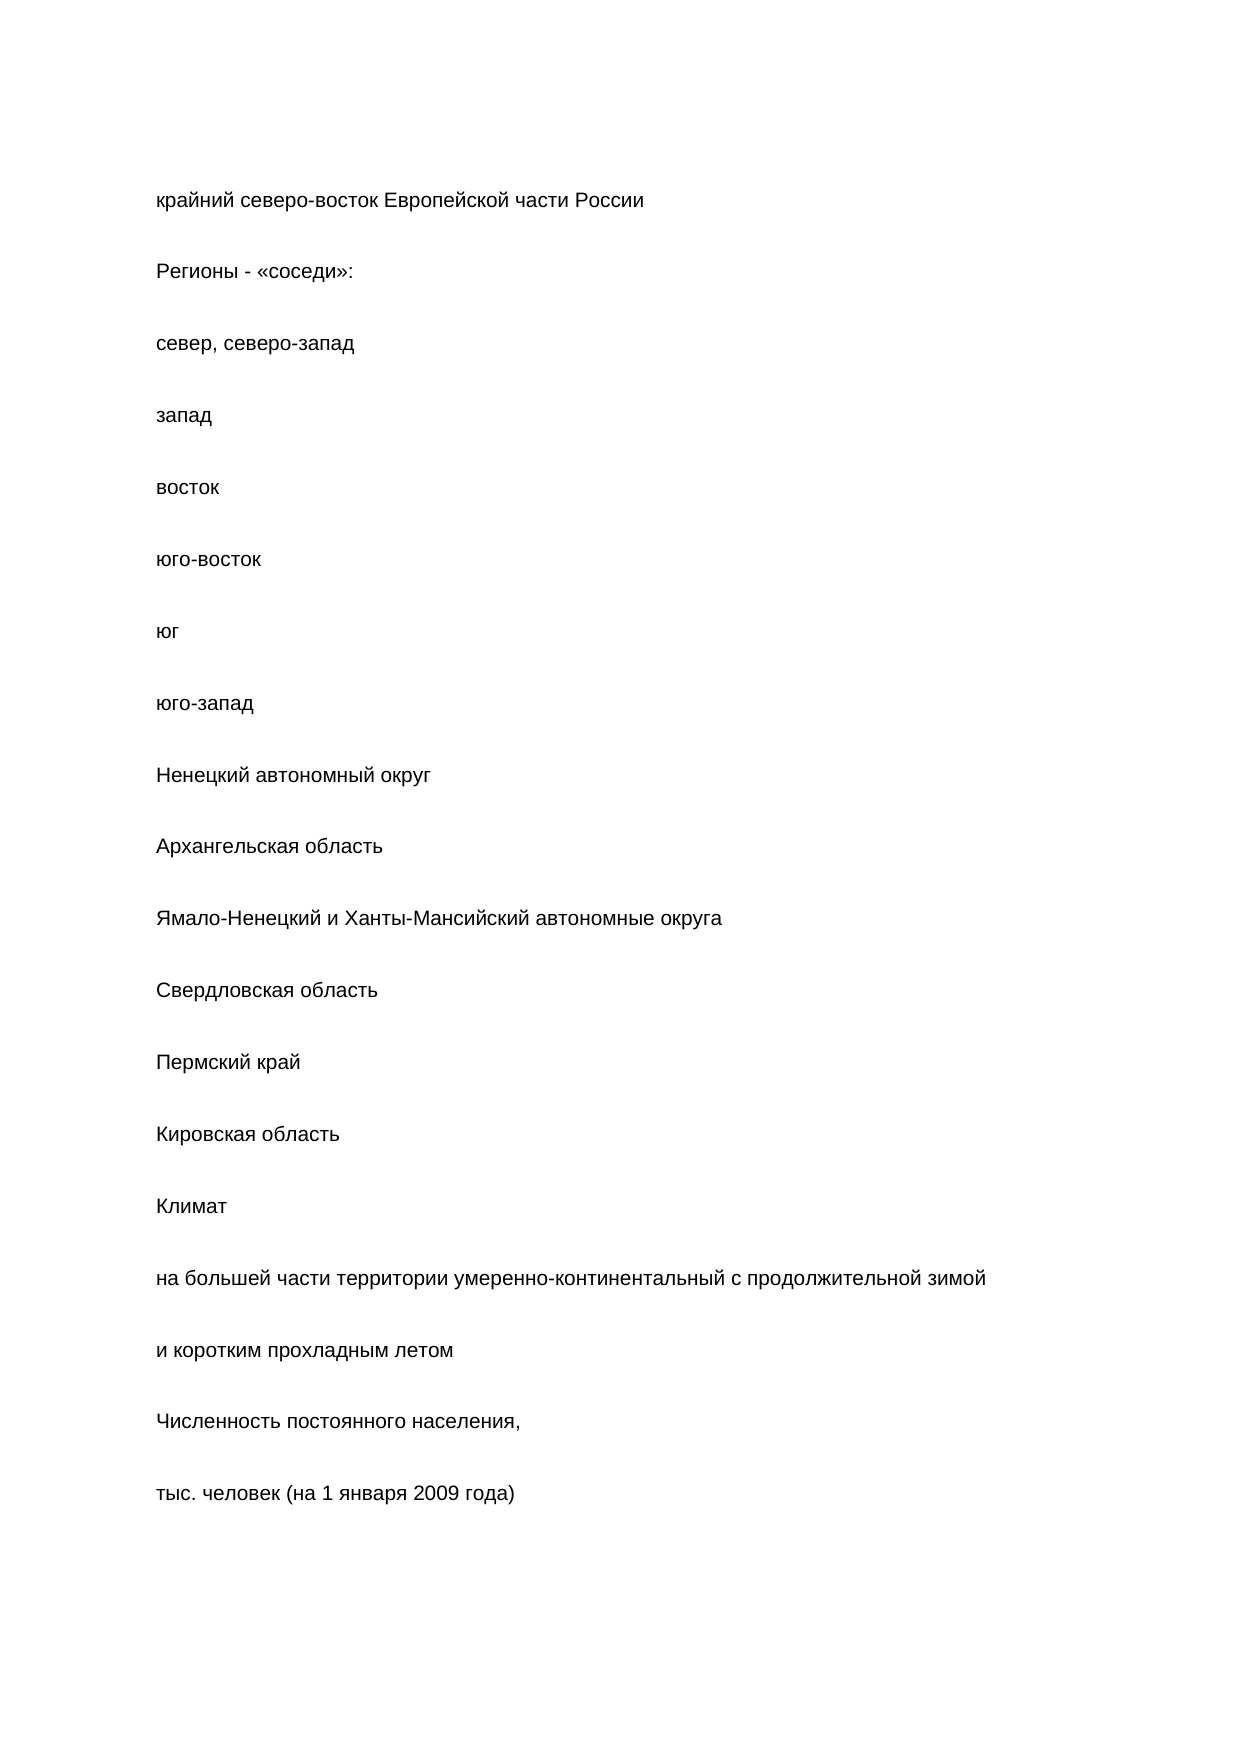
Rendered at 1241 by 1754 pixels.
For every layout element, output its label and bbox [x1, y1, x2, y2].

table_cell [140, 150, 1078, 1577]
